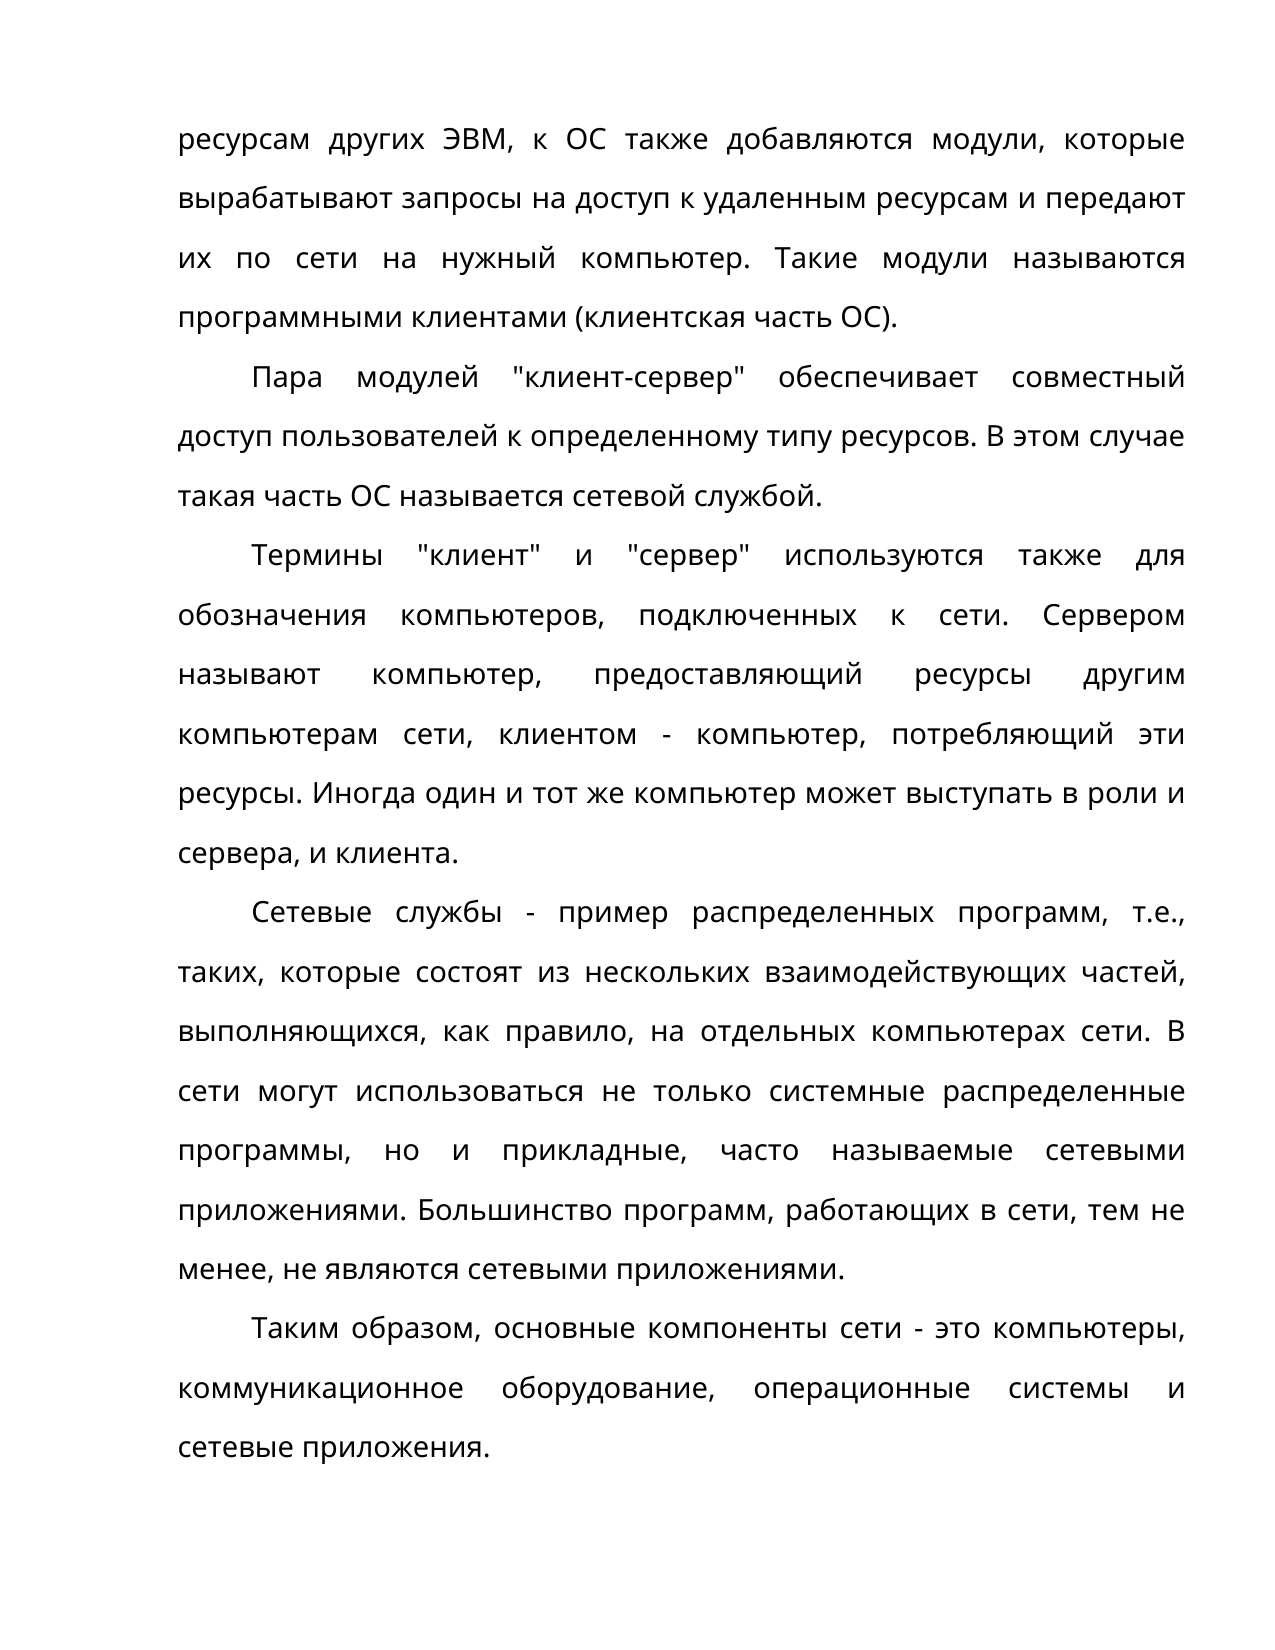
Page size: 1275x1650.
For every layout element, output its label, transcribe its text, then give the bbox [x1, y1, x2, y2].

text Сетевые службы - пример распределенных программ, т.е., таких, которые состоят из нескольких взаимодействующих частей, выполняющихся, как правило, на отдельных компьютерах сети. В сети могут использоваться не только системные распределенные программы, но и прикладные, часто называемые сетевыми приложениями. Большинство программ, работающих в сети, тем не менее, не являются сетевыми приложениями. [177, 891, 1186, 1288]
text Термины "клиент" и "сервер" используются также для обозначения компьютеров, подключенных к сети. Сервером называют компьютер, предоставляющий ресурсы другим компьютерам сети, клиентом - компьютер, потребляющий эти ресурсы. Иногда один и тот же компьютер может выступать в роли и сервера, и клиента. [177, 534, 1186, 872]
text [177, 118, 1186, 336]
text Таким образом, основные компоненты сети - это компьютеры, коммуникационное оборудование, операционные системы и сетевые приложения. [177, 1308, 1186, 1466]
text Пара модулей "клиент-сервер" обеспечивает совместный доступ пользователей к определенному типу ресурсов. В этом случае такая часть ОС называется сетевой службой. [177, 356, 1186, 515]
